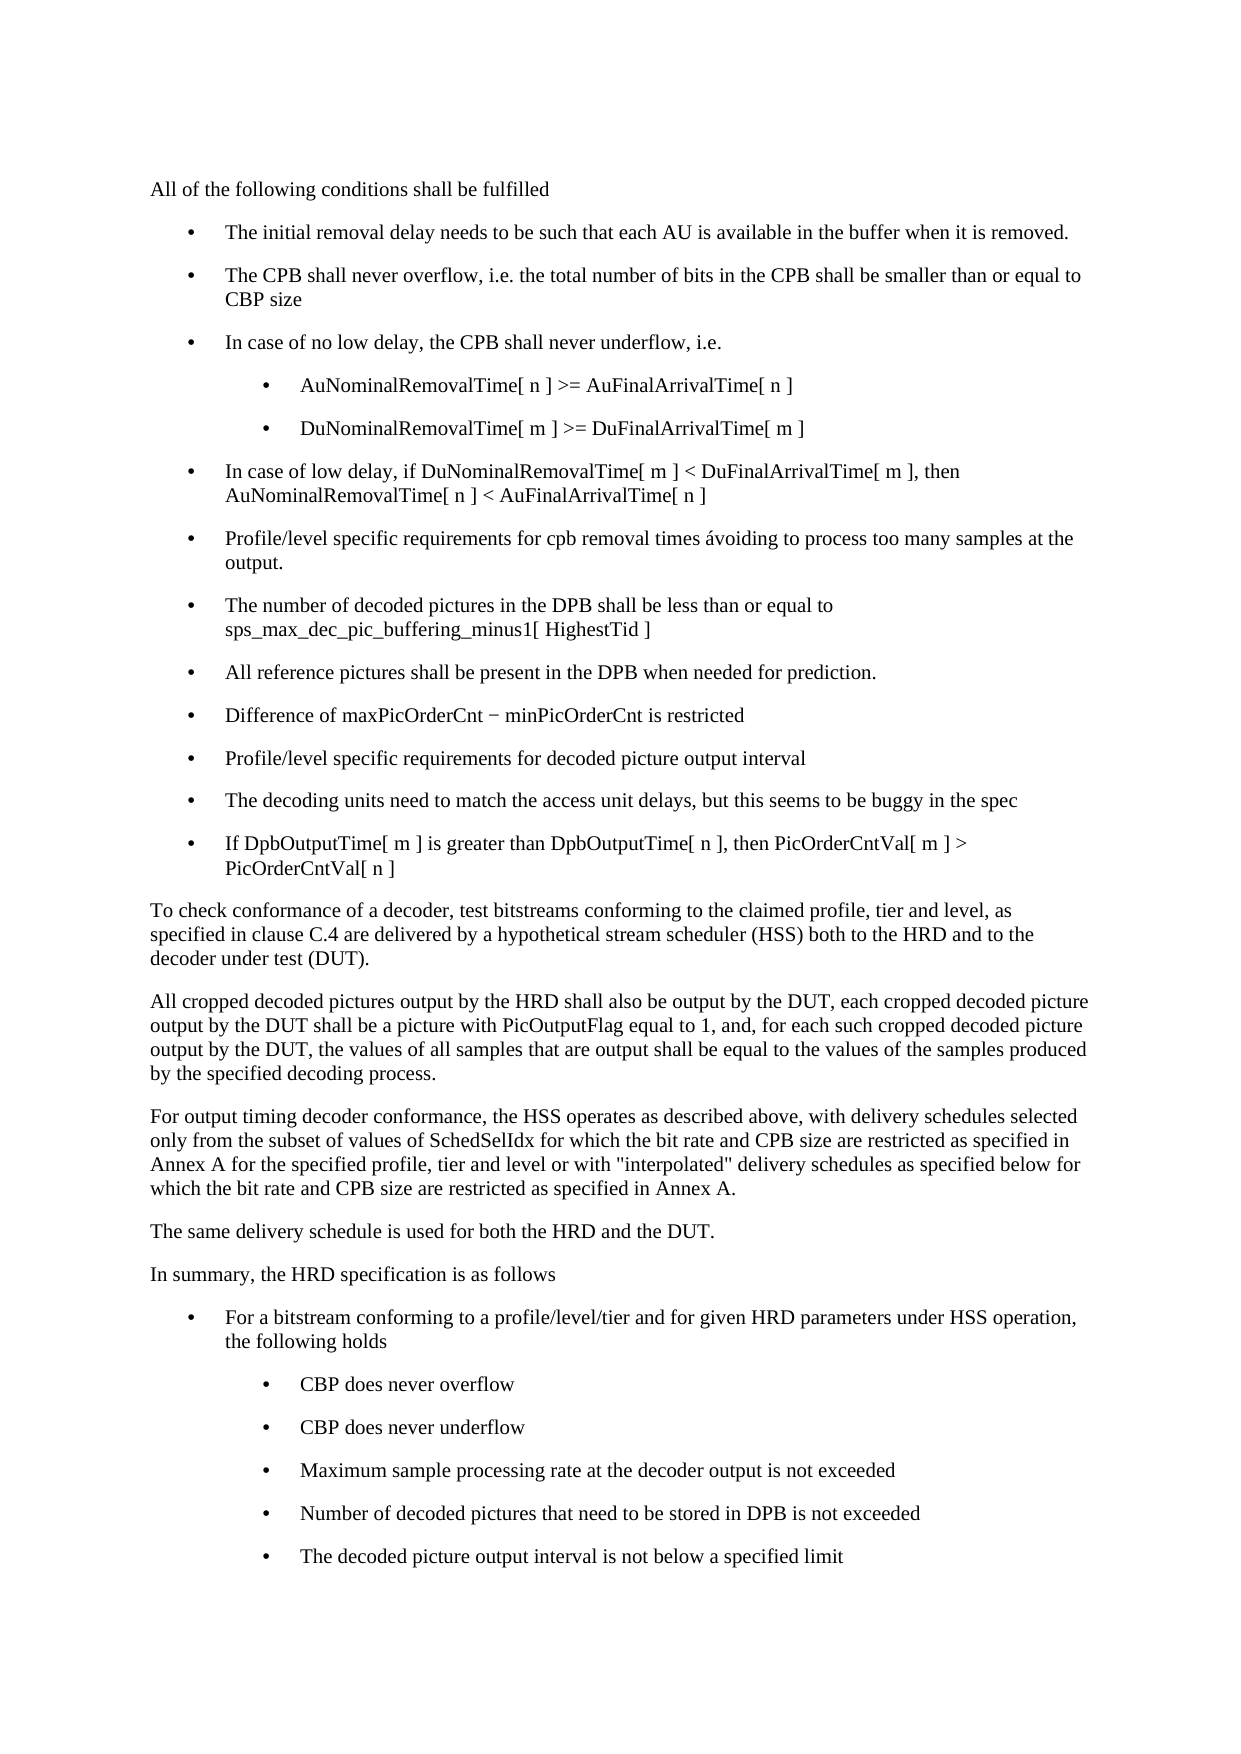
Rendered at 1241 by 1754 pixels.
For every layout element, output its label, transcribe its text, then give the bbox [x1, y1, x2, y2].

list In case of no low delay, the CPB shall never underflow, i.e. [187, 330, 1090, 354]
list CBP does never overflow [262, 1372, 1090, 1396]
list CBP does never underflow [262, 1415, 1090, 1439]
list The number of decoded pictures in the DPB shall be less than or equal to sps_max_dec_pic_buffering_minus1[ HighestTid ] [187, 593, 1090, 641]
list If DpbOutputTime[ m ] is greater than DpbOutputTime[ n ], then PicOrderCntVal[ m ] > PicOrderCntVal[ n ] [187, 831, 1090, 879]
list The decoding units need to match the access unit delays, but this seems to be buggy in the spec [187, 788, 1090, 812]
text The same delivery schedule is used for both the HRD and the DUT. [150, 1219, 1090, 1243]
list Profile/level specific requirements for cpb removal times ávoiding to process too many samples at the output. [187, 526, 1090, 574]
list For a bitstream conforming to a profile/level/tier and for given HRD parameters under HSS operation, the following holds [187, 1305, 1090, 1353]
text All of the following conditions shall be fulfilled [150, 177, 1090, 201]
list Difference of maxPicOrderCnt − minPicOrderCnt is restricted [187, 702, 1090, 727]
list All reference pictures shall be present in the DPB when needed for prediction. [187, 659, 1090, 684]
list Number of decoded pictures that need to be stored in DPB is not exceeded [262, 1501, 1090, 1525]
list The CPB shall never overflow, i.e. the total number of bits in the CPB shall be smaller than or equal to CBP size [187, 263, 1090, 311]
list Maximum sample processing rate at the decoder output is not exceeded [262, 1458, 1090, 1482]
list Profile/level specific requirements for decoded picture output interval [187, 745, 1090, 769]
list AuNominalRemovalTime[ n ] >= AuFinalArrivalTime[ n ] [262, 373, 1090, 397]
list In case of low delay, if DuNominalRemovalTime[ m ] < DuFinalArrivalTime[ m ], then AuNominalRemovalTime[ n ] < AuFinalArrivalTime[ n ] [187, 459, 1090, 507]
list The decoded picture output interval is not below a specified limit [262, 1543, 1090, 1568]
text In summary, the HRD specification is as follows [150, 1262, 1090, 1286]
text To check conformance of a decoder, test bitstreams conforming to the claimed profile, tier and level, as specified in clause C.4 are delivered by a hypothetical stream scheduler (HSS) both to the HRD and to the decoder under test (DUT). [150, 898, 1090, 970]
text For output timing decoder conformance, the HSS operates as described above, with delivery schedules selected only from the subset of values of SchedSelIdx for which the bit rate and CPB size are restricted as specified in Annex A for the specified profile, tier and level or with "interpolated" delivery schedules as specified below for which the bit rate and CPB size are restricted as specified in Annex A. [150, 1104, 1090, 1200]
text All cropped decoded pictures output by the HRD shall also be output by the DUT, each cropped decoded picture output by the DUT shall be a picture with PicOutputFlag equal to 1, and, for each such cropped decoded picture output by the DUT, the values of all samples that are output shall be equal to the values of the samples produced by the specified decoding process. [150, 989, 1090, 1085]
list DuNominalRemovalTime[ m ] >= DuFinalArrivalTime[ m ] [262, 416, 1090, 440]
list The initial removal delay needs to be such that each AU is available in the buffer when it is removed. [187, 220, 1090, 244]
